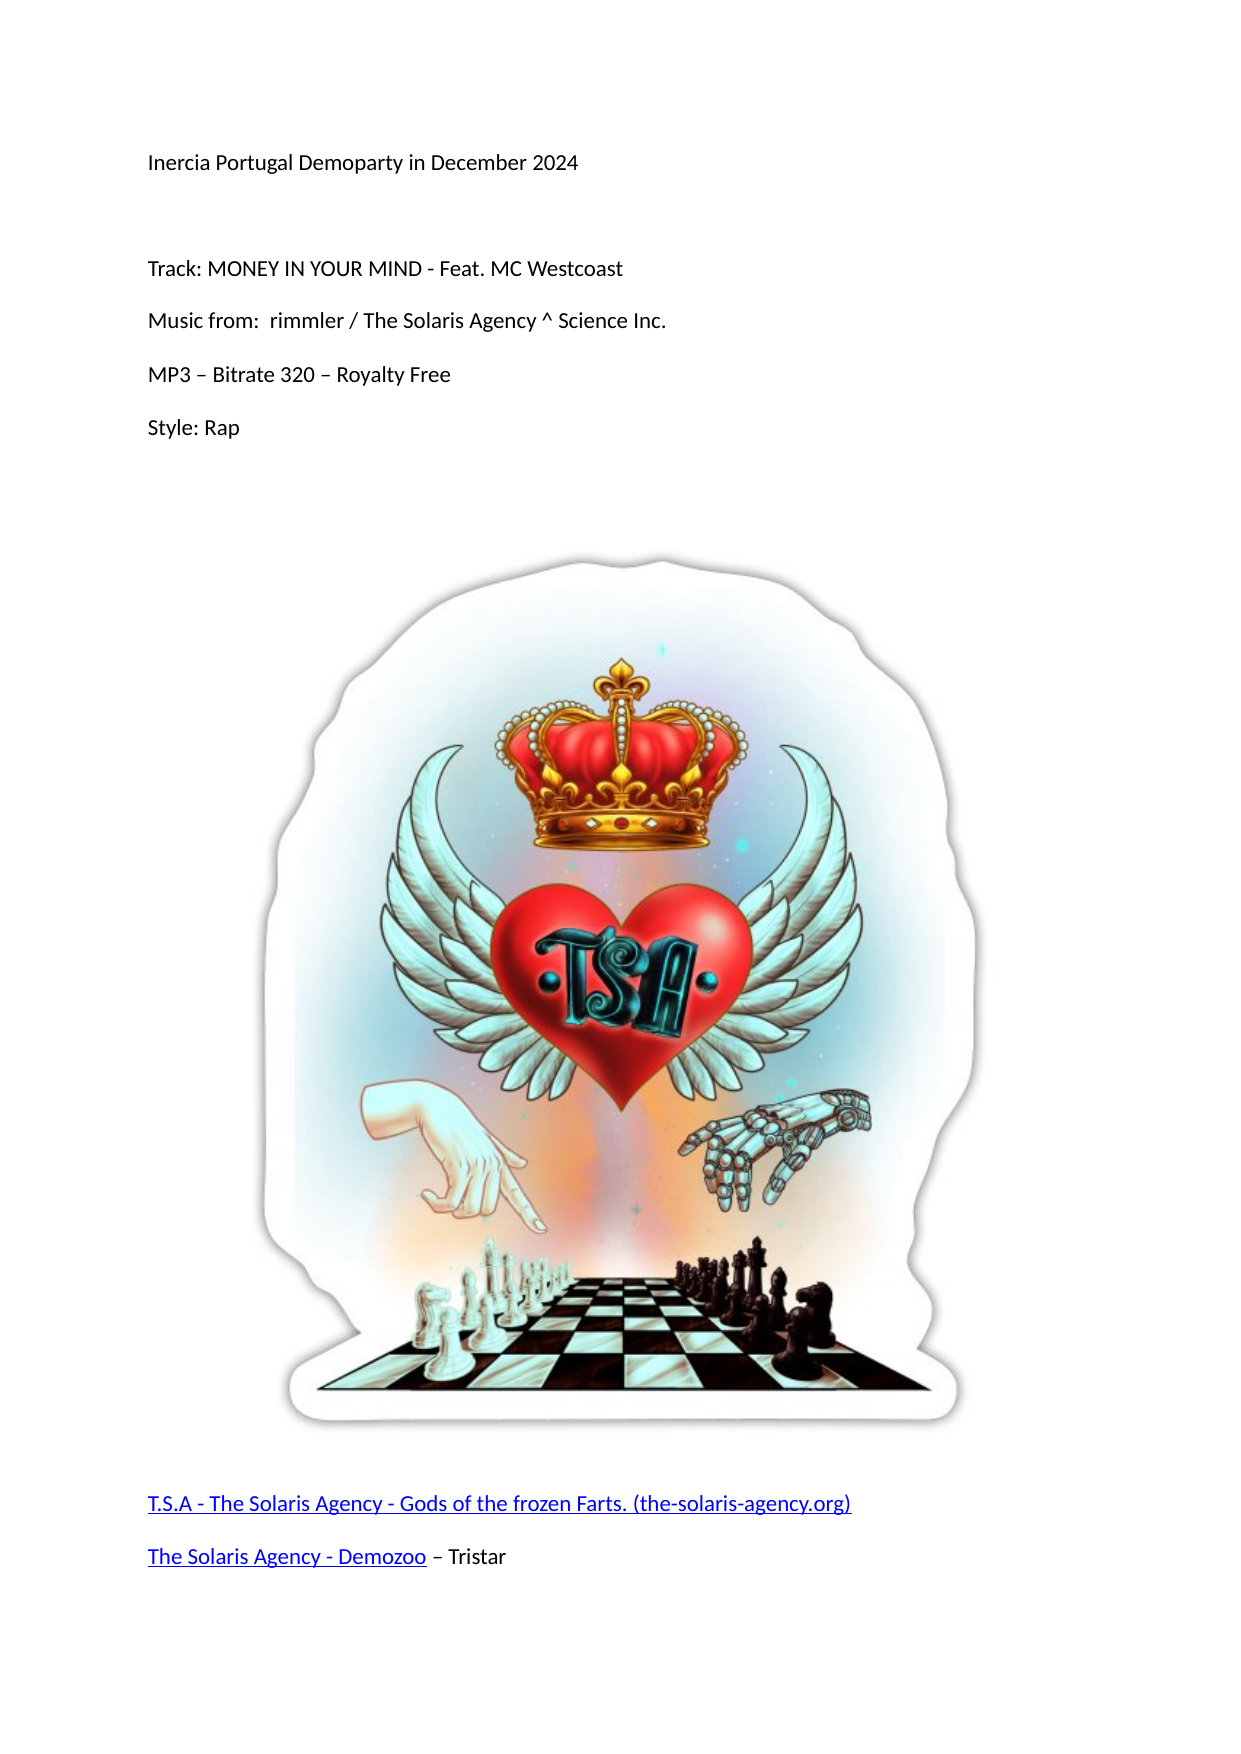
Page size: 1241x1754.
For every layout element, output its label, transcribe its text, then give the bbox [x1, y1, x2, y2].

text Music from: rimmler / The Solaris Agency ^ Science Inc. [148, 307, 1093, 335]
text The Solaris Agency - Demozoo – Tristar [148, 1542, 1093, 1570]
text MP3 – Bitrate 320 – Royalty Free [148, 360, 1093, 388]
picture [147, 518, 1093, 1464]
text Track: MONEY IN YOUR MIND - Feat. MC Westcoast [148, 254, 1093, 282]
text Inercia Portugal Demoparty in December 2024 [148, 148, 1093, 176]
text T.S.A - The Solaris Agency - Gods of the frozen Farts. (the-solaris-agency.org) [148, 1489, 1093, 1517]
text Style: Rap [148, 413, 1093, 441]
